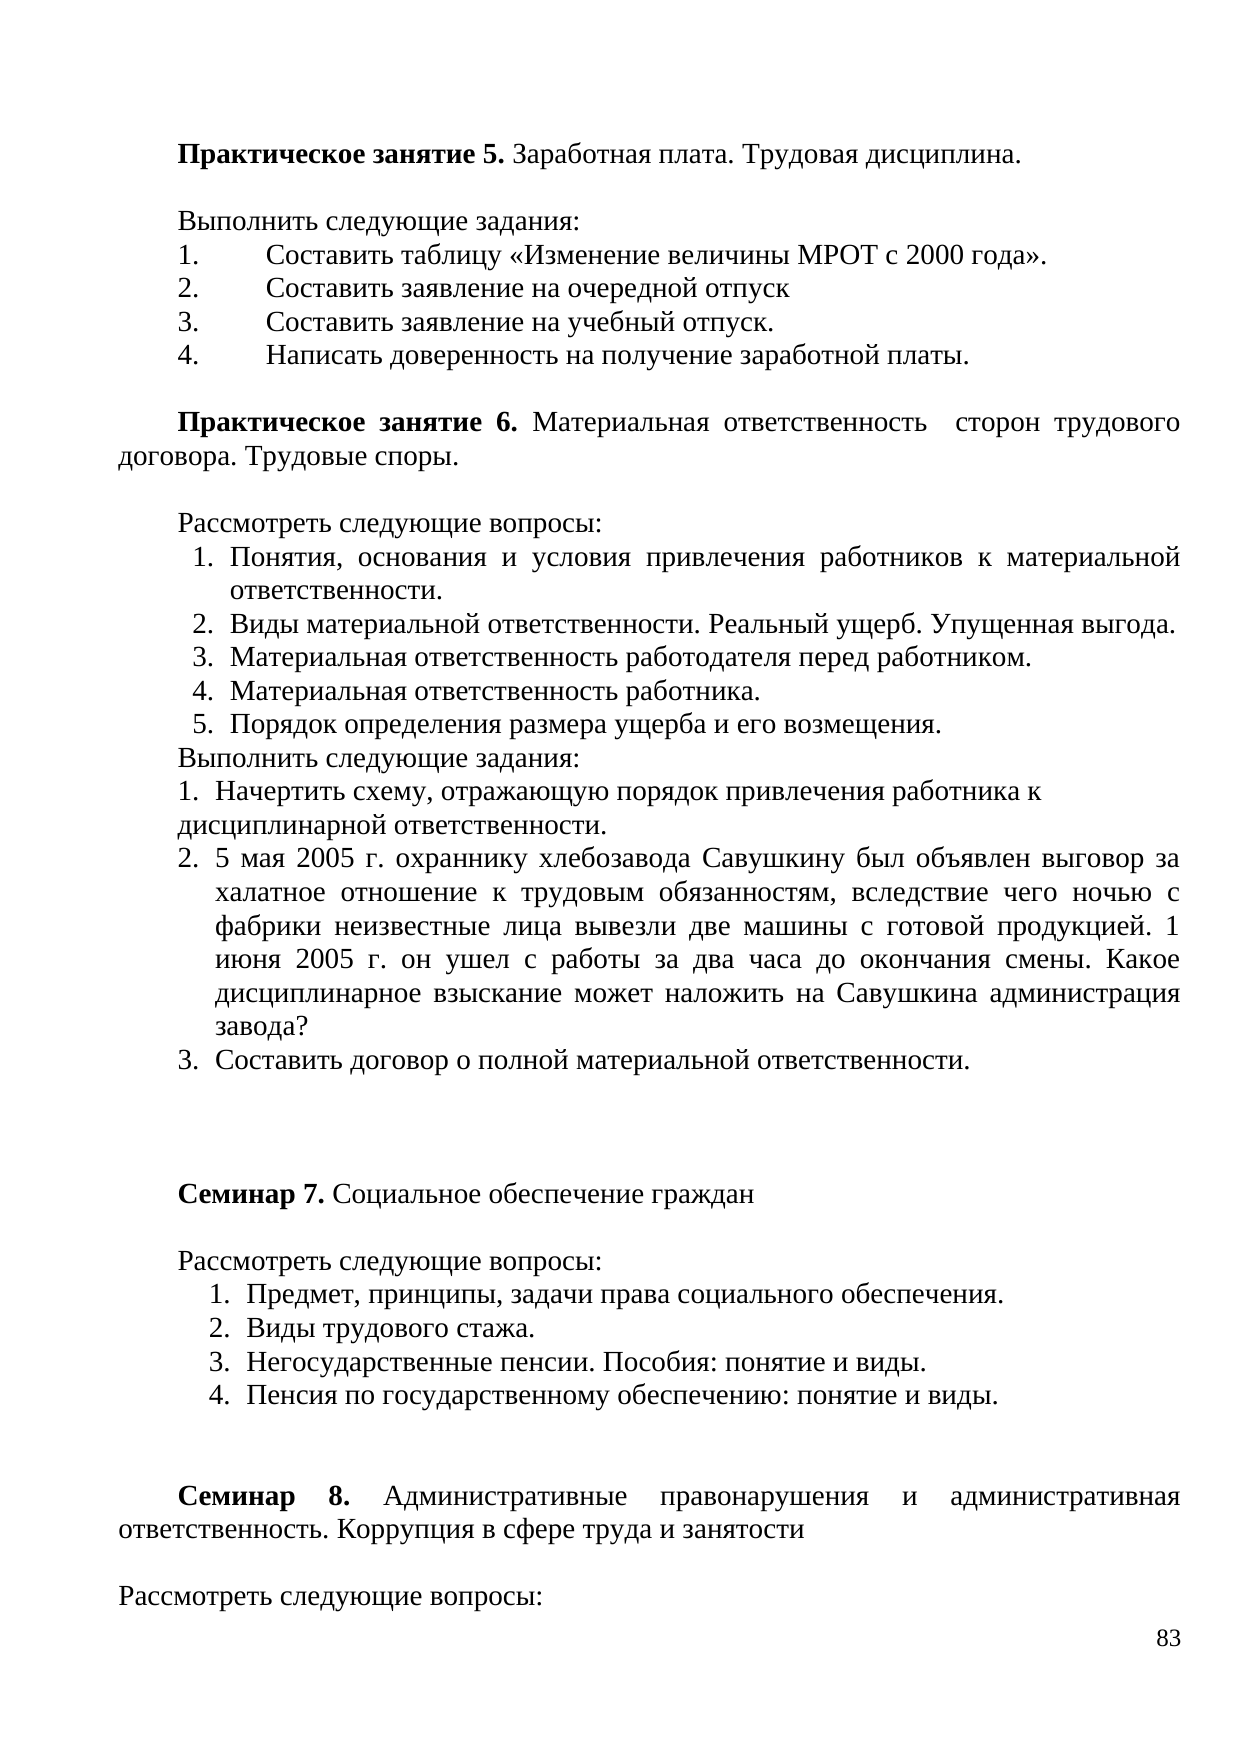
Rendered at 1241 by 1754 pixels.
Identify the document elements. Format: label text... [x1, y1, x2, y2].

list Составить договор о полной материальной ответственности. [177, 1042, 1181, 1075]
list Составить заявление на очередной отпуск [118, 270, 1181, 304]
list Составить таблицу «Изменение величины МРОТ с 2000 года». [118, 237, 1181, 270]
list Материальная ответственность работника. [192, 673, 1181, 706]
list Предмет, принципы, задачи права социального обеспечения. [208, 1277, 1181, 1310]
list Написать доверенность на получение заработной платы. [118, 337, 1181, 371]
list Пенсия по государственному обеспечению: понятие и виды. [208, 1377, 1181, 1411]
text Практическое занятие 5. Заработная плата. Трудовая дисциплина. [118, 136, 1181, 170]
text Рассмотреть следующие вопросы: [118, 1243, 1181, 1277]
list Материальная ответственность работодателя перед работником. [192, 639, 1181, 673]
text Рассмотреть следующие вопросы: [118, 505, 1181, 539]
text Семинар 8. Административные правонарушения и административная ответственность. Коррупция в сфере труда и занятости [118, 1478, 1181, 1545]
list Начертить схему, отражающую порядок привлечения работника к [177, 773, 1181, 807]
text Выполнить следующие задания: [118, 740, 1181, 773]
list Порядок определения размера ущерба и его возмещения. [192, 706, 1181, 740]
text Выполнить следующие задания: [118, 203, 1181, 237]
list 5 мая . охраннику хлебозавода Савушкину был объявлен выговор за халатное отношение к трудовым обязанностям, вследствие чего ночью с фабрики неизвестные лица вывезли две машины с готовой продукцией. 1 июня . он ушел с работы за два часа до окончания смены. Какое дисциплинарное взыскание может наложить на Савушкина администрация завода? [177, 841, 1181, 1042]
text Практическое занятие 6. Материальная ответственность сторон трудового договора. Трудовые споры. [118, 404, 1181, 472]
list Понятия, основания и условия привлечения работников к материальной ответственности. [192, 539, 1181, 606]
text дисциплинарной ответственности. [118, 807, 1181, 841]
list Рассмотреть следующие вопросы: [118, 1578, 1181, 1612]
text Семинар 7. Социальное обеспечение граждан [118, 1176, 1181, 1209]
list Виды материальной ответственности. Реальный ущерб. Упущенная выгода. [192, 606, 1181, 639]
list Негосударственные пенсии. Пособия: понятие и виды. [208, 1344, 1181, 1377]
list Составить заявление на учебный отпуск. [118, 304, 1181, 337]
list Виды трудового стажа. [208, 1310, 1181, 1344]
